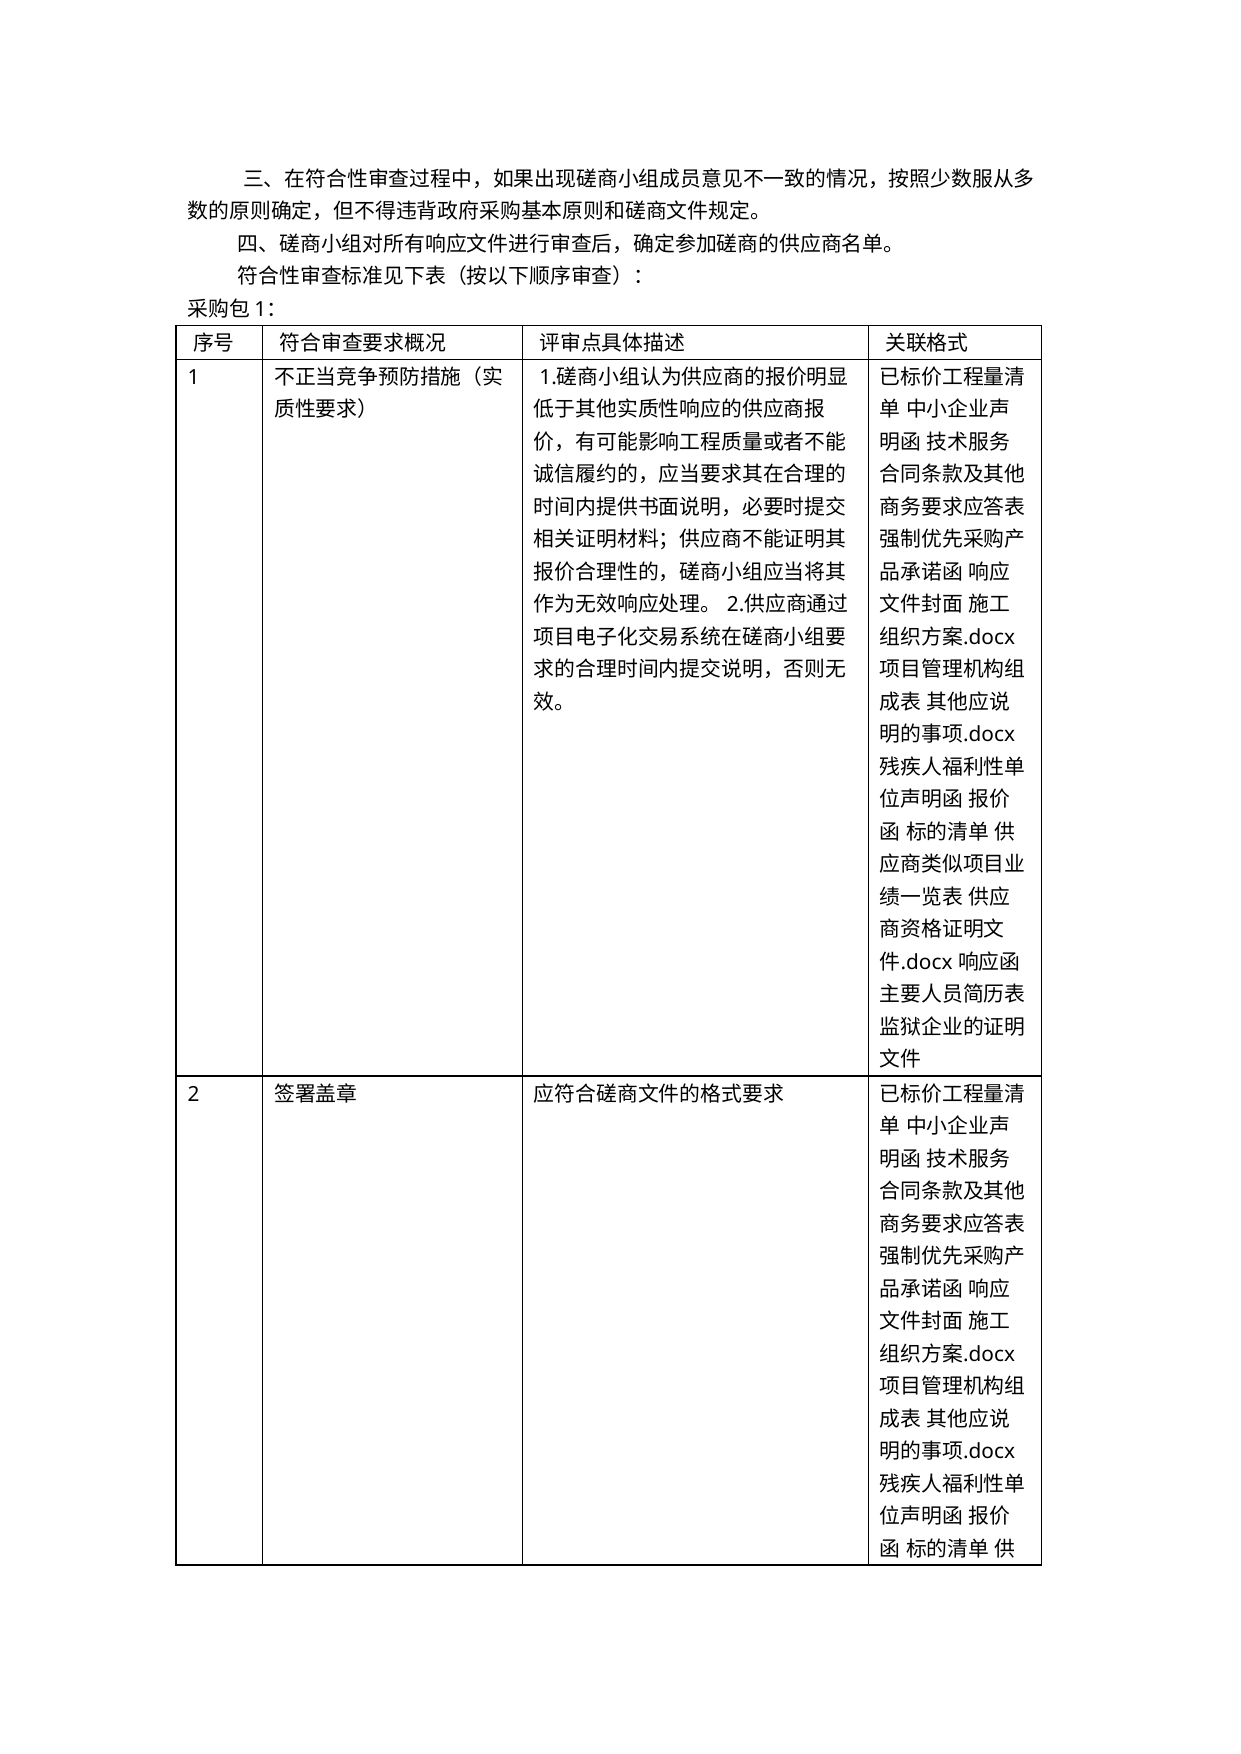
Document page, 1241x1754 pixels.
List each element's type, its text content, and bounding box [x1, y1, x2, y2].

table_cell 1 [177, 360, 262, 1075]
table_header 评审点具体描述 [523, 326, 868, 358]
text 采购包1： [187, 292, 1053, 324]
table_cell 不正当竞争预防措施（实质性要求） [263, 360, 522, 1075]
table_cell 2 [177, 1077, 262, 1564]
table_cell 应符合磋商文件的格式要求 [523, 1077, 868, 1564]
text 三、在符合性审查过程中，如果出现磋商小组成员意见不一致的情况，按照少数服从多数的原则确定，但不得违背政府采购基本原则和磋商文件规定。 [187, 162, 1053, 227]
text 符合性审查标准见下表（按以下顺序审查）： [187, 259, 1053, 292]
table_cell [869, 1077, 1041, 1564]
table_header 序号 [177, 326, 262, 358]
table_cell 签署盖章 [263, 1077, 522, 1564]
table_header 关联格式 [869, 326, 1041, 358]
text 四、磋商小组对所有响应文件进行审查后，确定参加磋商的供应商名单。 [187, 227, 1053, 259]
table_cell 1.磋商小组认为供应商的报价明显低于其他实质性响应的供应商报价，有可能影响工程质量或者不能诚信履约的，应当要求其在合理的时间内提供书面说明，必要时提交相关证明材料；供应商不能证明其报价合理性的，磋商小组应当将其作为无效响应处理。 2.供应商通过项目电子化交易系统在磋商小组要求的合理时间内提交说明，否则无效。 [523, 360, 868, 1075]
table_header 符合审查要求概况 [263, 326, 522, 358]
